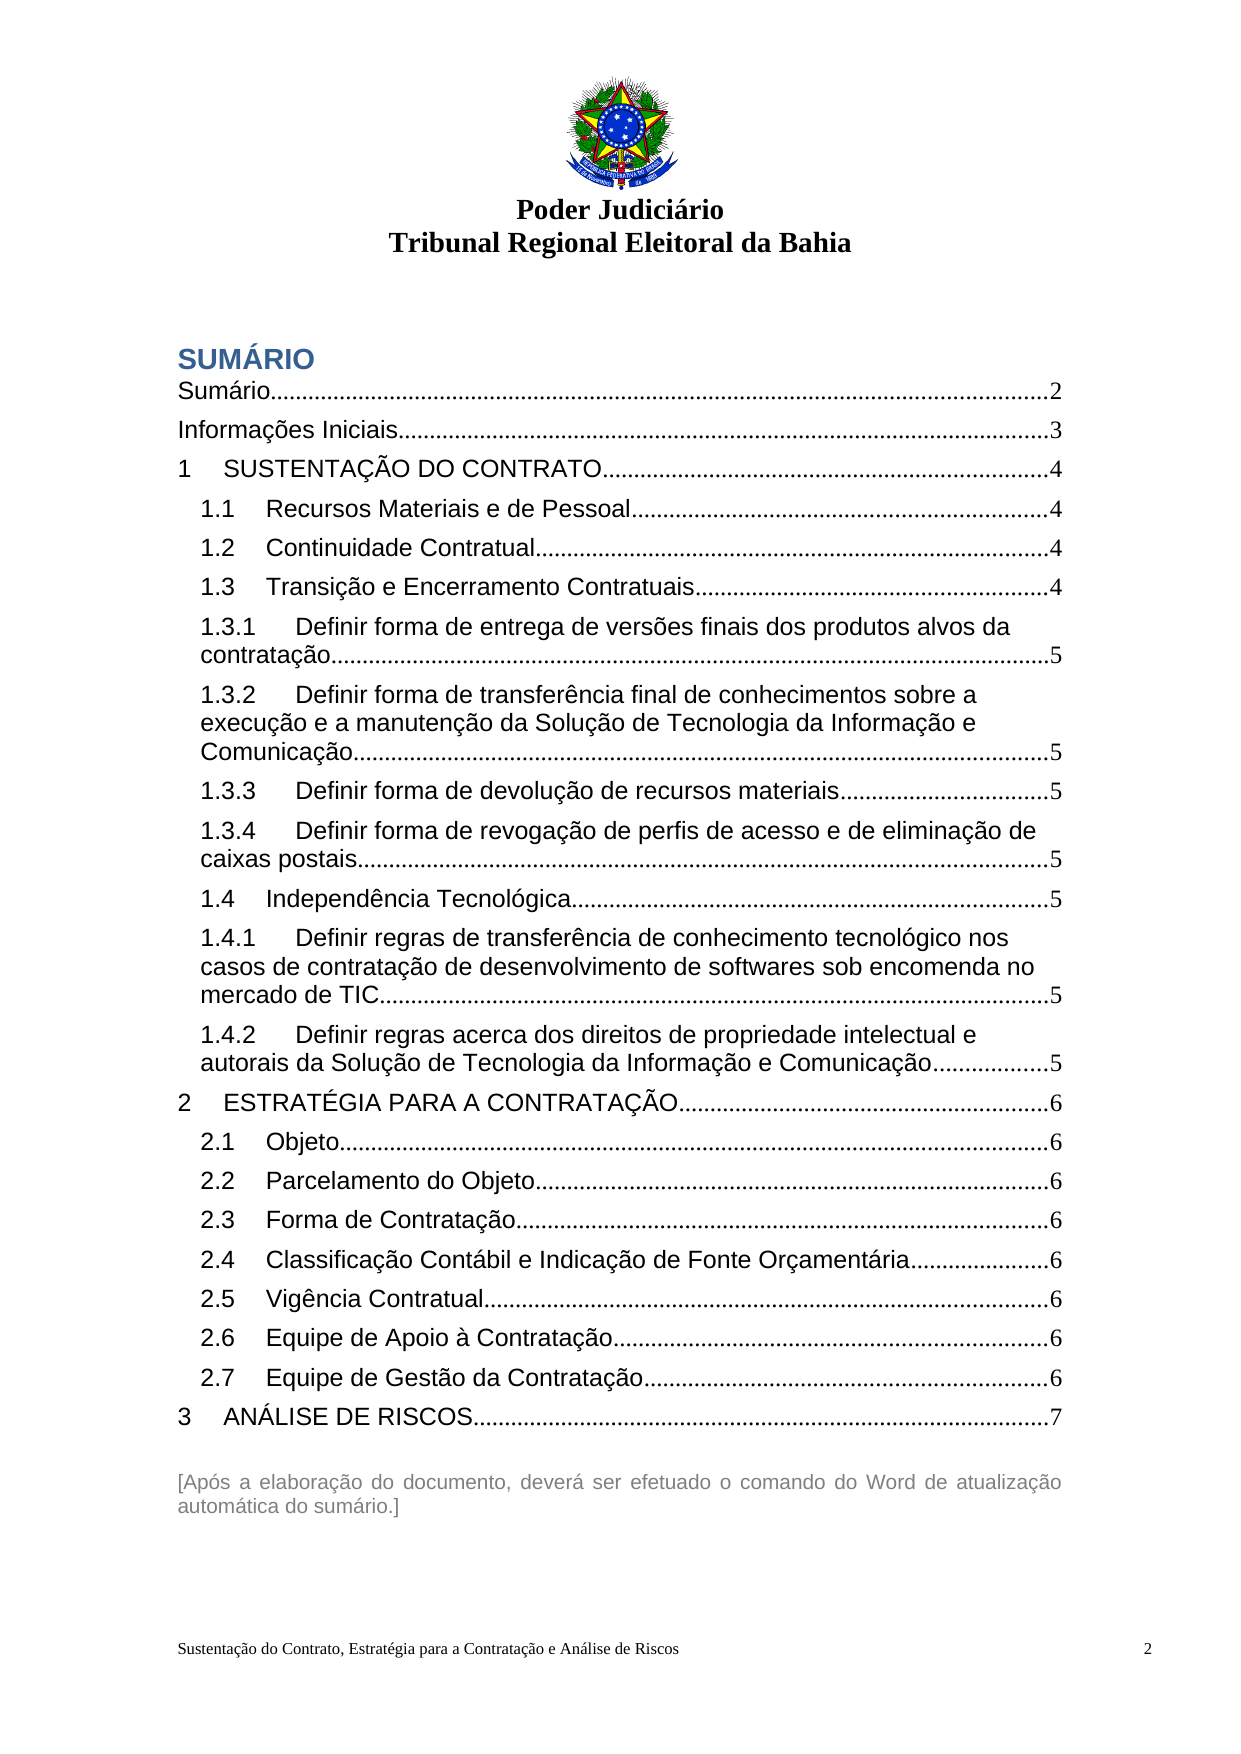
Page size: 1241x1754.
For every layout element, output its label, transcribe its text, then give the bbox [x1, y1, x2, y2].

text [Após a elaboração do documento, deverá ser efetuado o comando do Word de atualização automática do sumário.] [177, 1470, 1063, 1518]
picture [560, 73, 681, 192]
